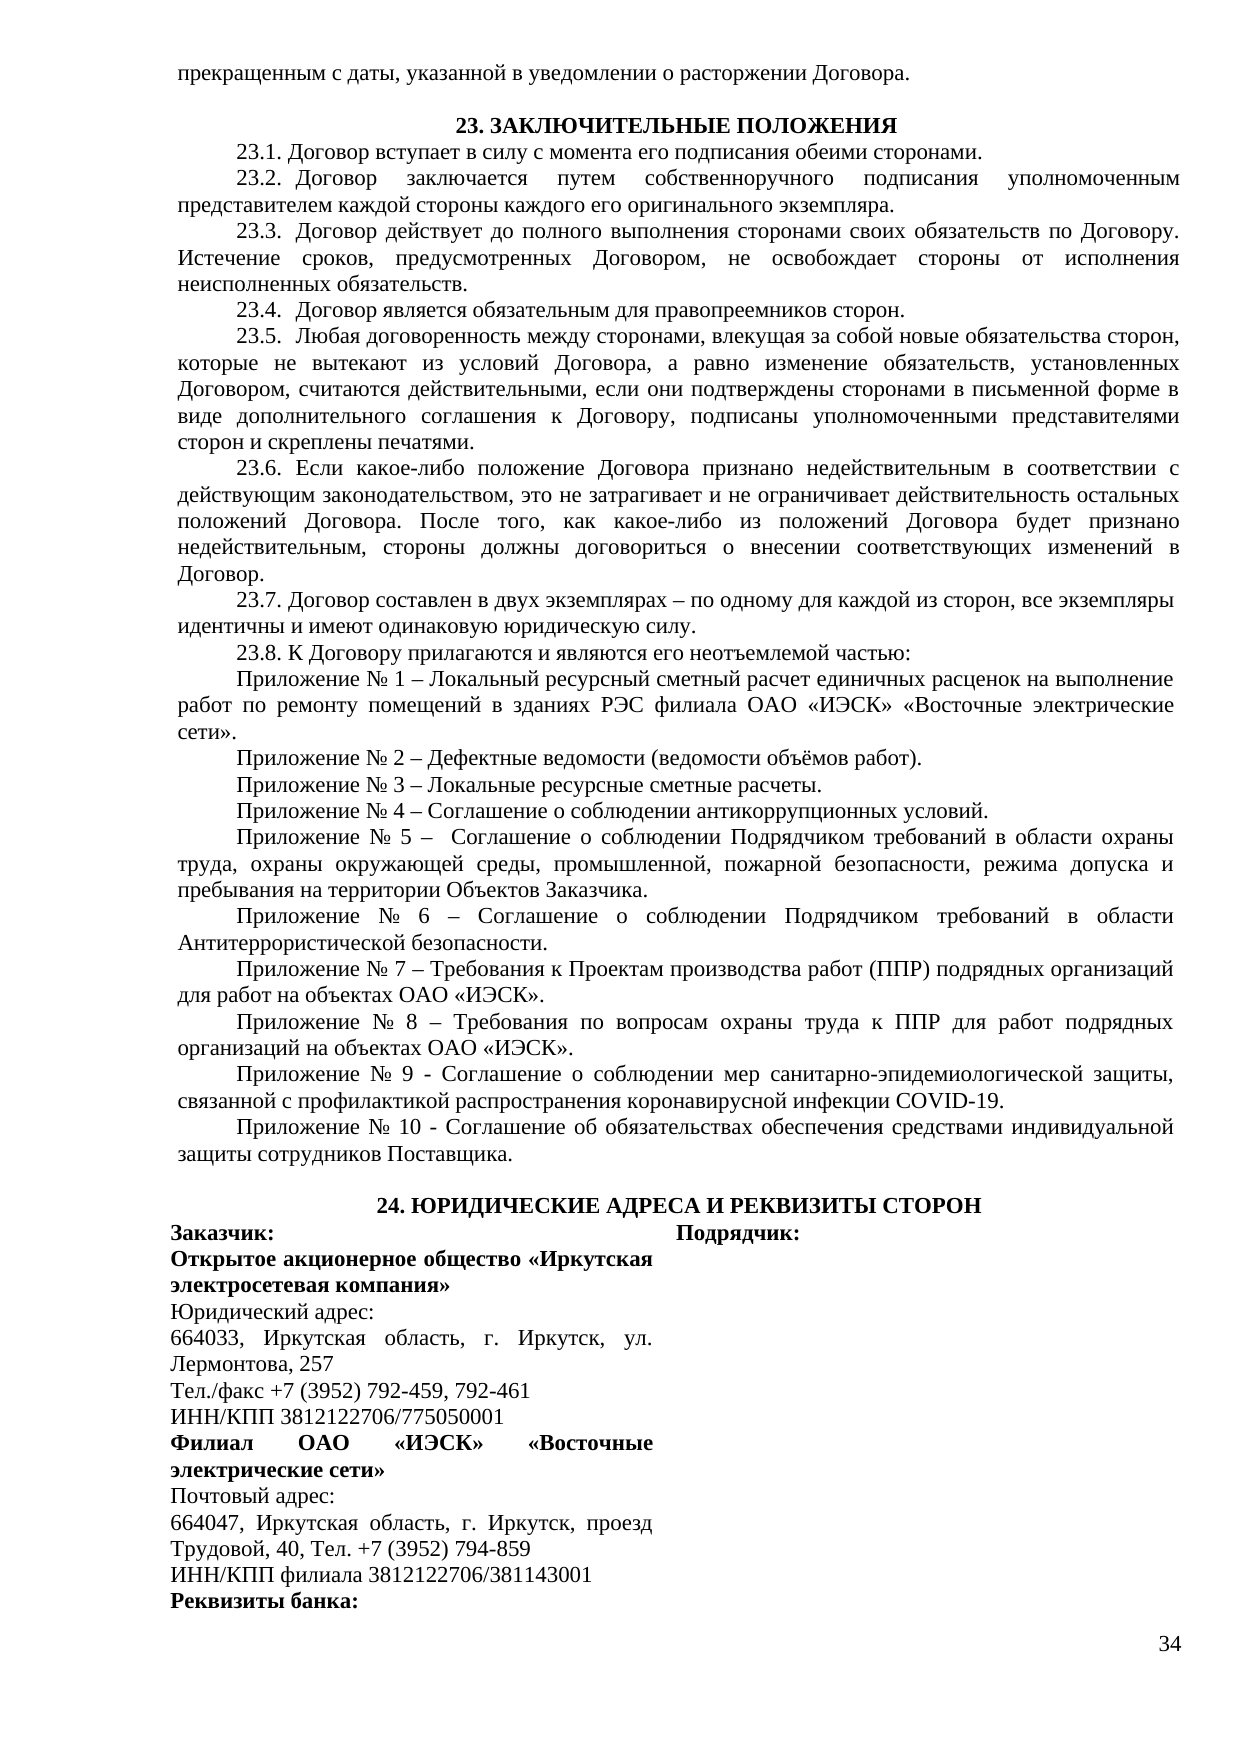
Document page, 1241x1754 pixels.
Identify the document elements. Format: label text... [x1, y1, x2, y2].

text Приложение № 3 – Локальные ресурсные сметные расчеты. [177, 771, 1175, 797]
text Приложение № 9 - Соглашение о соблюдении мер санитарно-эпидемиологической защиты, связанной с профилактикой распространения коронавирусной инфекции COVID-19. [177, 1061, 1175, 1113]
text 23. ЗАКЛЮЧИТЕЛЬНЫЕ ПОЛОЖЕНИЯ [177, 112, 1175, 138]
text Приложение № 10 - Соглашение об обязательствах обеспечения средствами индивидуальной защиты сотрудников Поставщика. [177, 1113, 1175, 1166]
text Приложение № 8 – Требования по вопросам охраны труда к ППР для работ подрядных организаций на объектах ОАО «ИЭСК». [177, 1008, 1175, 1061]
text 23.7. Договор составлен в двух экземплярах – по одному для каждой из сторон, все экземпляры идентичны и имеют одинаковую юридическую силу. [177, 586, 1175, 639]
text Приложение № 7 – Требования к Проектам производства работ (ППР) подрядных организаций для работ на объектах ОАО «ИЭСК». [177, 955, 1175, 1008]
list 23.3. Договор действует до полного выполнения сторонами своих обязательств по Договору. Истечение сроков, предусмотренных Договором, не освобождает стороны от исполнения неисполненных обязательств. [177, 217, 1181, 296]
text 23.8. К Договору прилагаются и являются его неотъемлемой частью: [177, 639, 1181, 665]
list 23.6. Если какое-либо положение Договора признано недействительным в соответствии с действующим законодательством, это не затрагивает и не ограничивает действительность остальных положений Договора. После того, как какое-либо из положений Договора будет признано недействительным, стороны должны договориться о внесении соответствующих изменений в Договор. [177, 454, 1181, 586]
list 23.1. Договор вступает в силу с момента его подписания обеими сторонами. [177, 138, 1181, 164]
text Приложение № 1 – Локальный ресурсный сметный расчет единичных расценок на выполнение работ по ремонту помещений в зданиях РЭС филиала ОАО «ИЭСК» «Восточные электрические сети». [177, 665, 1175, 744]
table_header Подрядчик: [665, 1219, 1167, 1614]
text Приложение № 4 – Соглашение о соблюдении антикоррупционных условий. [177, 797, 1175, 823]
text Приложение № 6 – Соглашение о соблюдении Подрядчиком требований в области Антитеррористической безопасности. [177, 902, 1175, 955]
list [177, 59, 1181, 85]
text Приложение № 5 – Соглашение о соблюдении Подрядчиком требований в области охраны труда, охраны окружающей среды, промышленной, пожарной безопасности, режима допуска и пребывания на территории Объектов Заказчика. [177, 823, 1175, 902]
text 24. ЮРИДИЧЕСКИЕ АДРЕСА И РЕКВИЗИТЫ СТОРОН [177, 1192, 1181, 1219]
list 23.5. Любая договоренность между сторонами, влекущая за собой новые обязательства сторон, которые не вытекают из условий Договора, а равно изменение обязательств, установленных Договором, считаются действительными, если они подтверждены сторонами в письменной форме в виде дополнительного соглашения к Договору, подписаны уполномоченными представителями сторон и скреплены печатями. [177, 323, 1181, 454]
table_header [159, 1219, 664, 1614]
text Приложение № 2 – Дефектные ведомости (ведомости объёмов работ). [177, 744, 1175, 771]
list 23.4. Договор является обязательным для правопреемников сторон. [177, 296, 1181, 323]
list 23.2. Договор заключается путем собственноручного подписания уполномоченным представителем каждой стороны каждого его оригинального экземпляра. [177, 164, 1181, 217]
